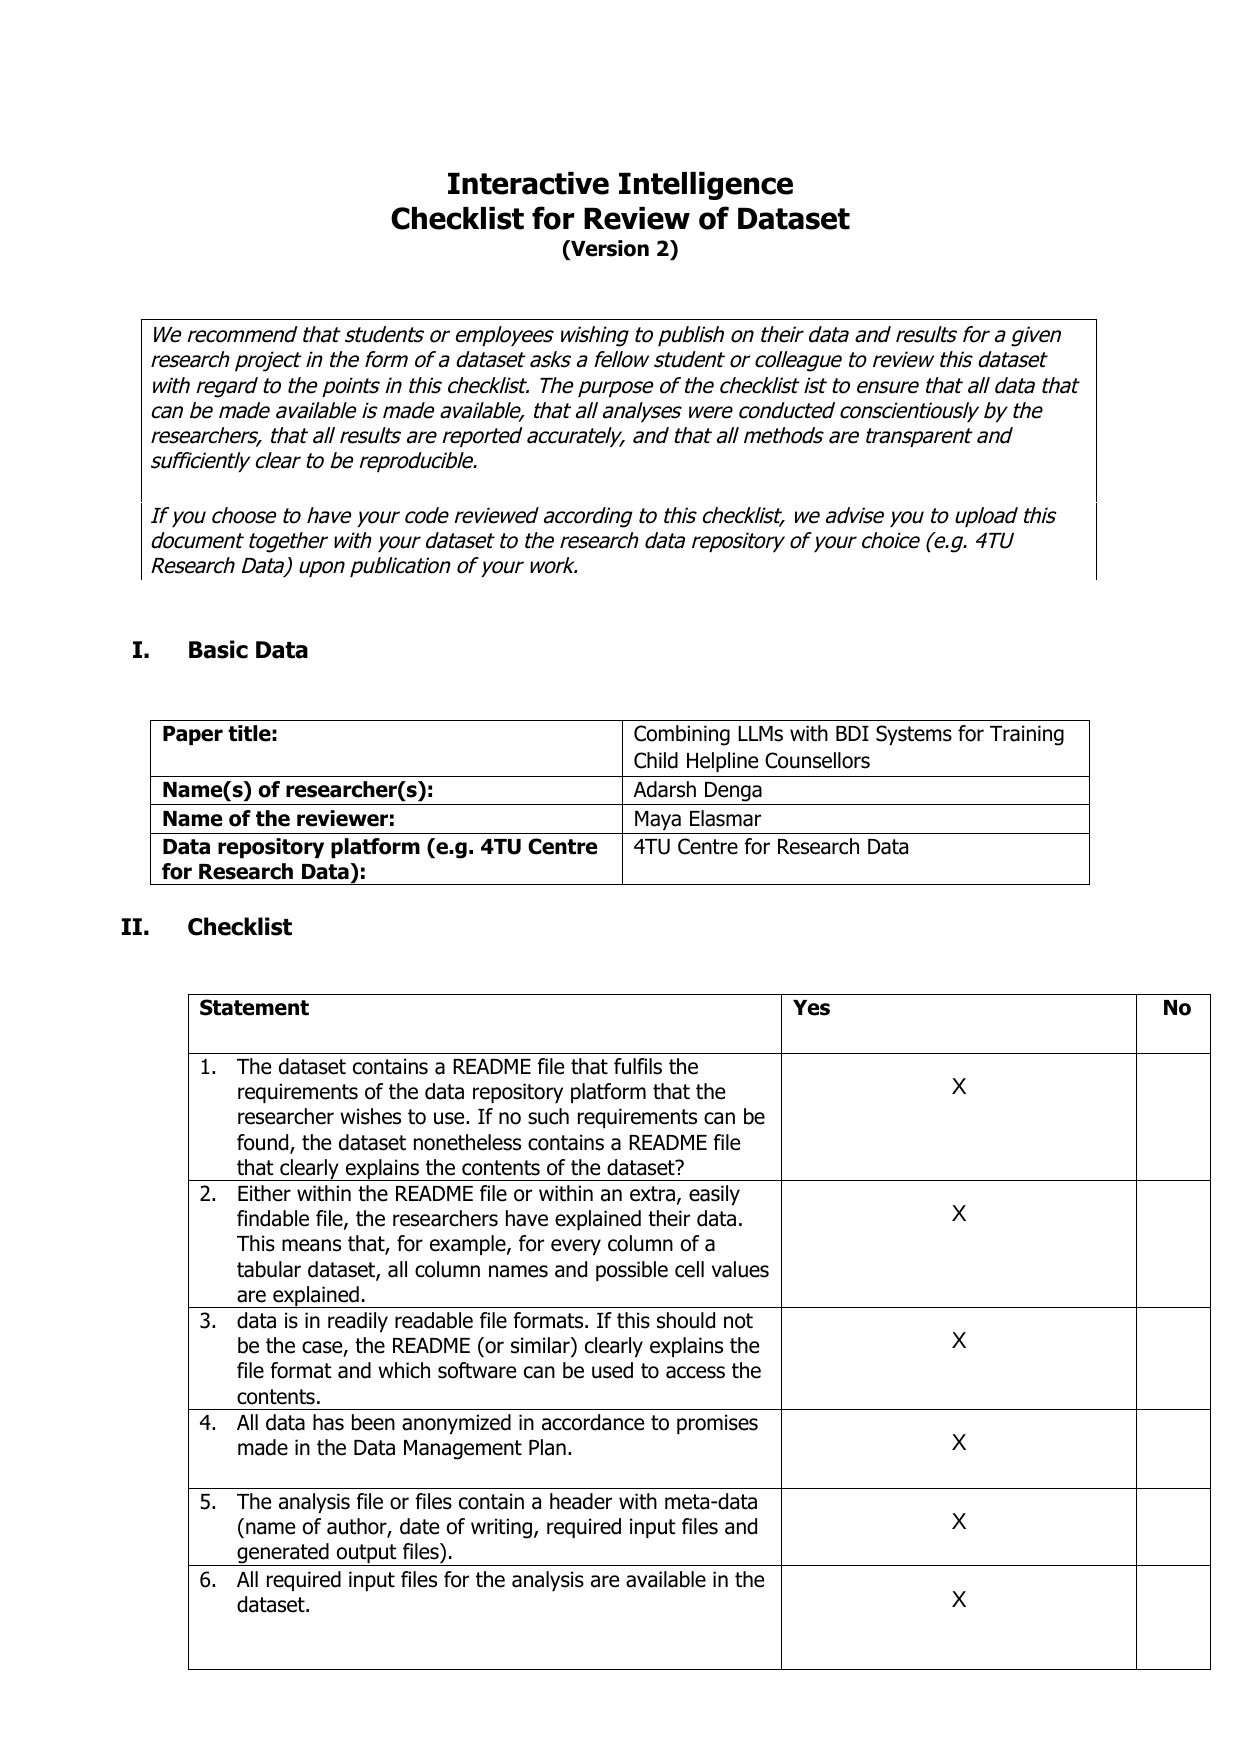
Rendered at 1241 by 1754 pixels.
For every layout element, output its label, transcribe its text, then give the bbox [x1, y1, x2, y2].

table_cell X [782, 1308, 1136, 1408]
table_cell X [782, 1566, 1136, 1669]
text If you choose to have your code reviewed according to this checklist, we advise you to upload this document together with your dataset to the research data repository of your choice (e.g. 4TU Research Data) upon publication of your work. [142, 502, 1096, 580]
table_cell X [782, 1489, 1136, 1565]
table_cell Name of the reviewer: [151, 805, 622, 833]
table_cell [1137, 1489, 1210, 1565]
table_cell The analysis file or files contain a header with meta-data (name of author, date of writing, required input files and generated output files). [189, 1489, 781, 1565]
table_cell The dataset contains a README file that fulfils the requirements of the data repository platform that the researcher wishes to use. If no such requirements can be found, the dataset nonetheless contains a README file that clearly explains the contents of the dataset? [189, 1054, 781, 1179]
table_cell data is in readily readable file formats. If this should not be the case, the README (or similar) clearly explains the file format and which software can be used to access the contents. [189, 1308, 781, 1408]
list Checklist [150, 913, 1162, 941]
title Interactive Intelligence [150, 165, 1090, 200]
table_cell Maya Elasmar [623, 805, 1089, 833]
table_cell [1137, 1181, 1210, 1307]
title Checklist for Review of Dataset (Version 2) [150, 200, 1090, 261]
table_cell [1137, 1566, 1210, 1669]
table_header Paper title: [151, 721, 622, 776]
table_header Combining LLMs with BDI Systems for Training Child Helpline Counsellors [623, 721, 1089, 776]
table_cell Either within the README file or within an extra, easily findable file, the researchers have explained their data. This means that, for example, for every column of a tabular dataset, all column names and possible cell values are explained. [189, 1181, 781, 1307]
table_header No [1137, 995, 1210, 1052]
table_cell Adarsh Denga [623, 777, 1089, 804]
table_cell X [782, 1054, 1136, 1179]
list Basic Data [150, 636, 1090, 720]
table_cell 4TU Centre for Research Data [623, 834, 1089, 884]
table_header Statement [189, 995, 781, 1052]
table_cell X [782, 1410, 1136, 1487]
table_cell Name(s) of researcher(s): [151, 777, 622, 804]
text We recommend that students or employees wishing to publish on their data and results for a given research project in the form of a dataset asks a fellow student or colleague to review this dataset with regard to the points in this checklist. The purpose of the checklist ist to ensure that all data that can be made available is made available, that all analyses were conducted conscientiously by the researchers, that all results are reported accurately, and that all methods are transparent and sufficiently clear to be reproducible. [142, 320, 1096, 475]
table_cell [1137, 1054, 1210, 1179]
table_header Yes [782, 995, 1136, 1052]
table_cell Data repository platform (e.g. 4TU Centre for Research Data): [151, 834, 622, 884]
table_cell All required input files for the analysis are available in the dataset. [189, 1566, 781, 1669]
table_cell All data has been anonymized in accordance to promises made in the Data Management Plan. [189, 1410, 781, 1487]
table_cell [1137, 1410, 1210, 1487]
table_cell [1137, 1308, 1210, 1408]
table_cell X [782, 1181, 1136, 1307]
